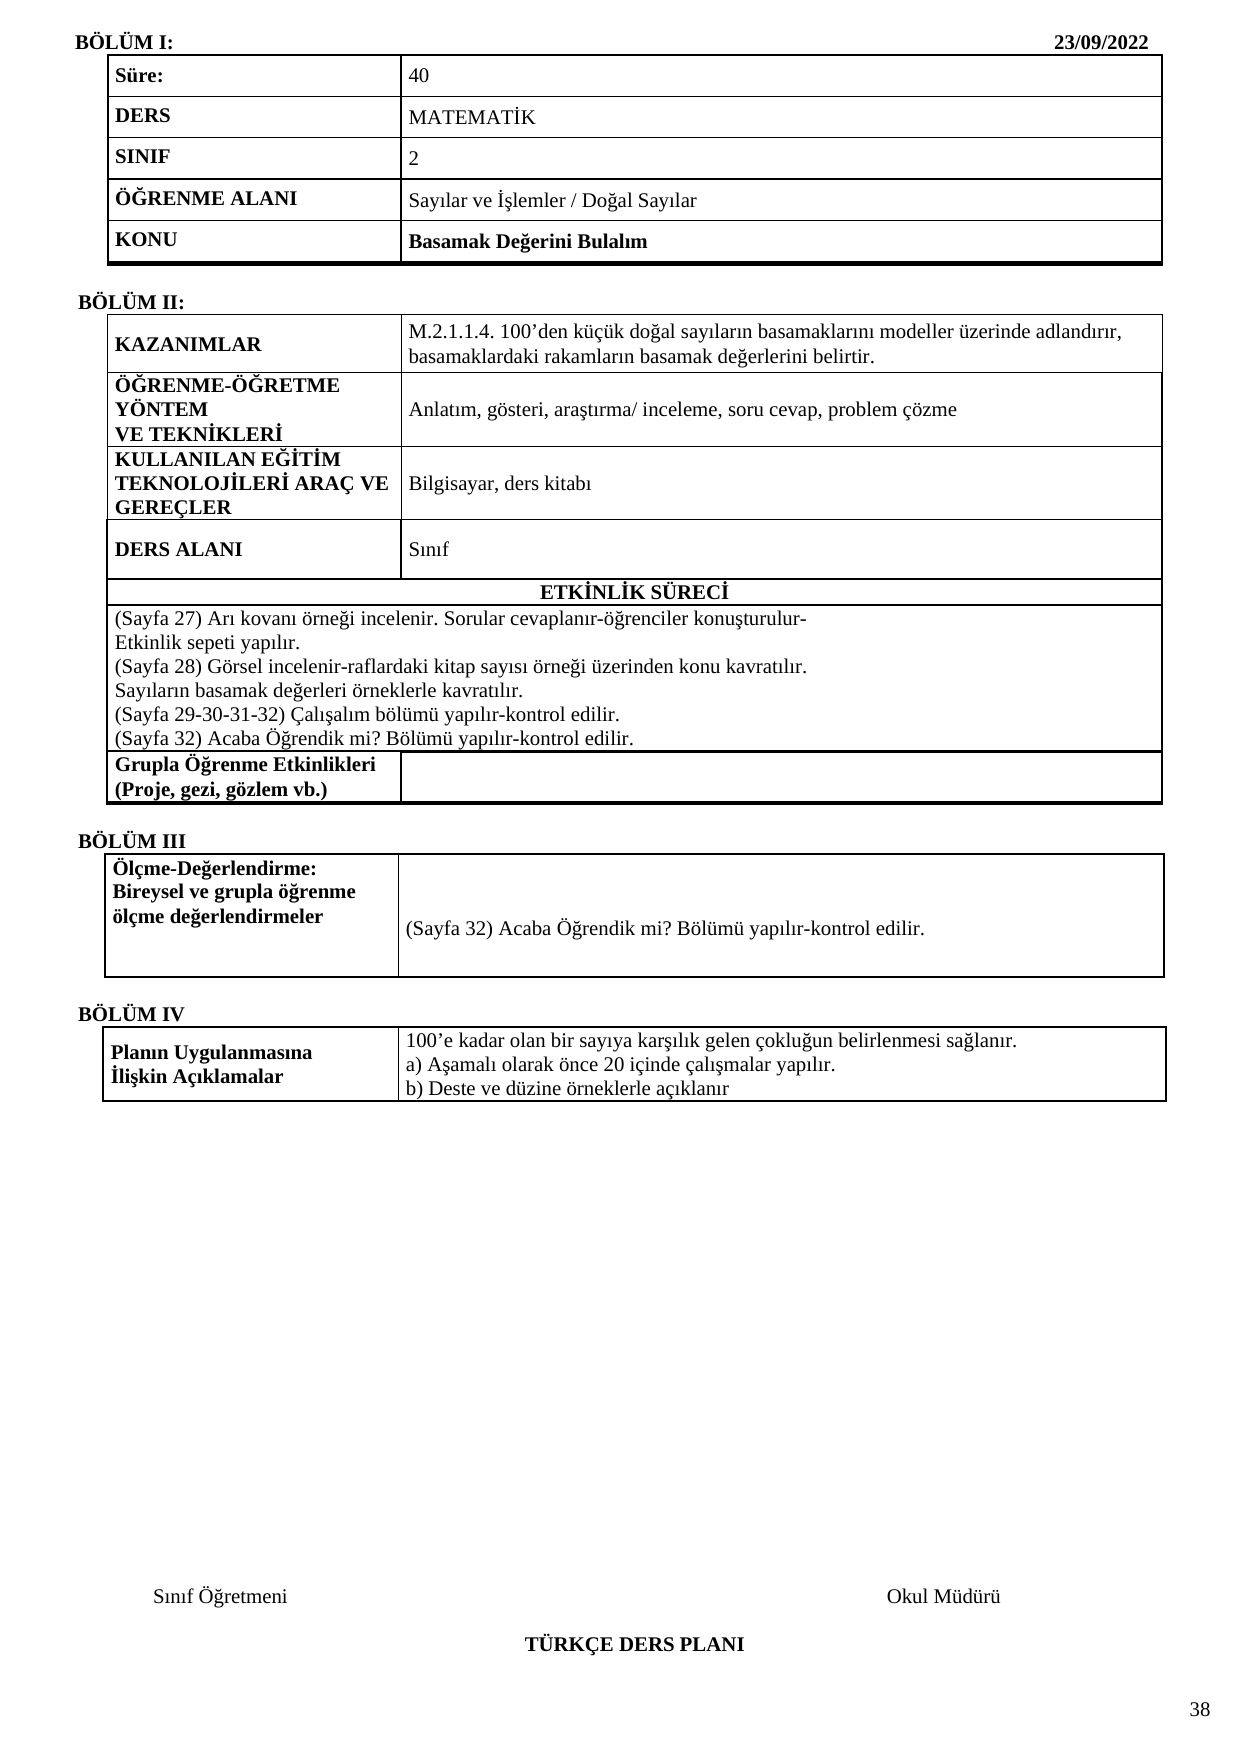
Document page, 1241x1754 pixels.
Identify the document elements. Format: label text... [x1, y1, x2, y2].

table_header (Sayfa 32) Acaba Öğrendik mi? Bölümü yapılır-kontrol edilir. [399, 855, 1163, 976]
table_cell Sayılar ve İşlemler / Doğal Sayılar [402, 180, 1161, 219]
text BÖLÜM I: 23/09/2022 [59, 30, 1210, 54]
text TÜRKÇE DERS PLANI [59, 1632, 1210, 1656]
subtitle BÖLÜM IV [59, 1002, 1210, 1026]
table_cell Anlatım, gösteri, araştırma/ inceleme, soru cevap, problem çözme [402, 373, 1161, 446]
table_cell SINIF [109, 138, 400, 178]
table_cell ÖĞRENME ALANI [109, 180, 400, 219]
table_cell Grupla Öğrenme Etkinlikleri (Proje, gezi, gözlem vb.) [108, 752, 400, 801]
table_header KAZANIMLAR [108, 315, 401, 372]
table_cell [402, 753, 1161, 801]
text Sınıf Öğretmeni Okul Müdürü [59, 1583, 1210, 1608]
table_header Süre: [109, 56, 400, 96]
table_header M.2.1.1.4. 100’den küçük doğal sayıların basamaklarını modeller üzerinde adlandırır, basamaklardaki rakamların basamak değerlerini belirtir. [402, 315, 1162, 372]
table_cell KULLANILAN EĞİTİM TEKNOLOJİLERİ ARAÇ VE GEREÇLER [108, 447, 401, 519]
subtitle BÖLÜM III [59, 829, 1210, 853]
table_header Ölçme-Değerlendirme: Bireysel ve grupla öğrenme ölçme değerlendirmeler [106, 855, 398, 976]
table_cell Sınıf [402, 520, 1161, 578]
table_header 100’e kadar olan bir sayıya karşılık gelen çokluğun belirlenmesi sağlanır. a) Aşamalı olarak önce 20 içinde çalışmalar yapılır. b) Deste ve düzine örneklerle açıklanır [399, 1028, 1165, 1100]
table_cell DERS [109, 97, 400, 137]
table_header 40 [402, 56, 1161, 96]
table_cell (Sayfa 27) Arı kovanı örneği incelenir. Sorular cevaplanır-öğrenciler konuşturulur- Etkinlik sepeti yapılır. (Sayfa 28) Görsel incelenir-raflardaki kitap sayısı örneği üzerinden konu kavratılır. Sayıların basamak değerleri örneklerle kavratılır. (Sayfa 29-30-31-32) Çalışalım bölümü yapılır-kontrol edilir. (Sayfa 32) Acaba Öğrendik mi? Bölümü yapılır-kontrol edilir. [108, 606, 1161, 750]
table_cell MATEMATİK [402, 97, 1161, 137]
table_cell Basamak Değerini Bulalım [402, 221, 1161, 261]
table_cell DERS ALANI [108, 520, 400, 578]
table_cell ÖĞRENME-ÖĞRETME YÖNTEM VE TEKNİKLERİ [108, 373, 401, 446]
text BÖLÜM II: [59, 290, 1210, 314]
table_cell KONU [109, 221, 400, 261]
table_header Planın Uygulanmasına İlişkin Açıklamalar [104, 1028, 398, 1100]
table_cell ETKİNLİK SÜRECİ [108, 580, 1161, 604]
table_cell Bilgisayar, ders kitabı [402, 447, 1161, 519]
table_cell 2 [402, 138, 1161, 178]
